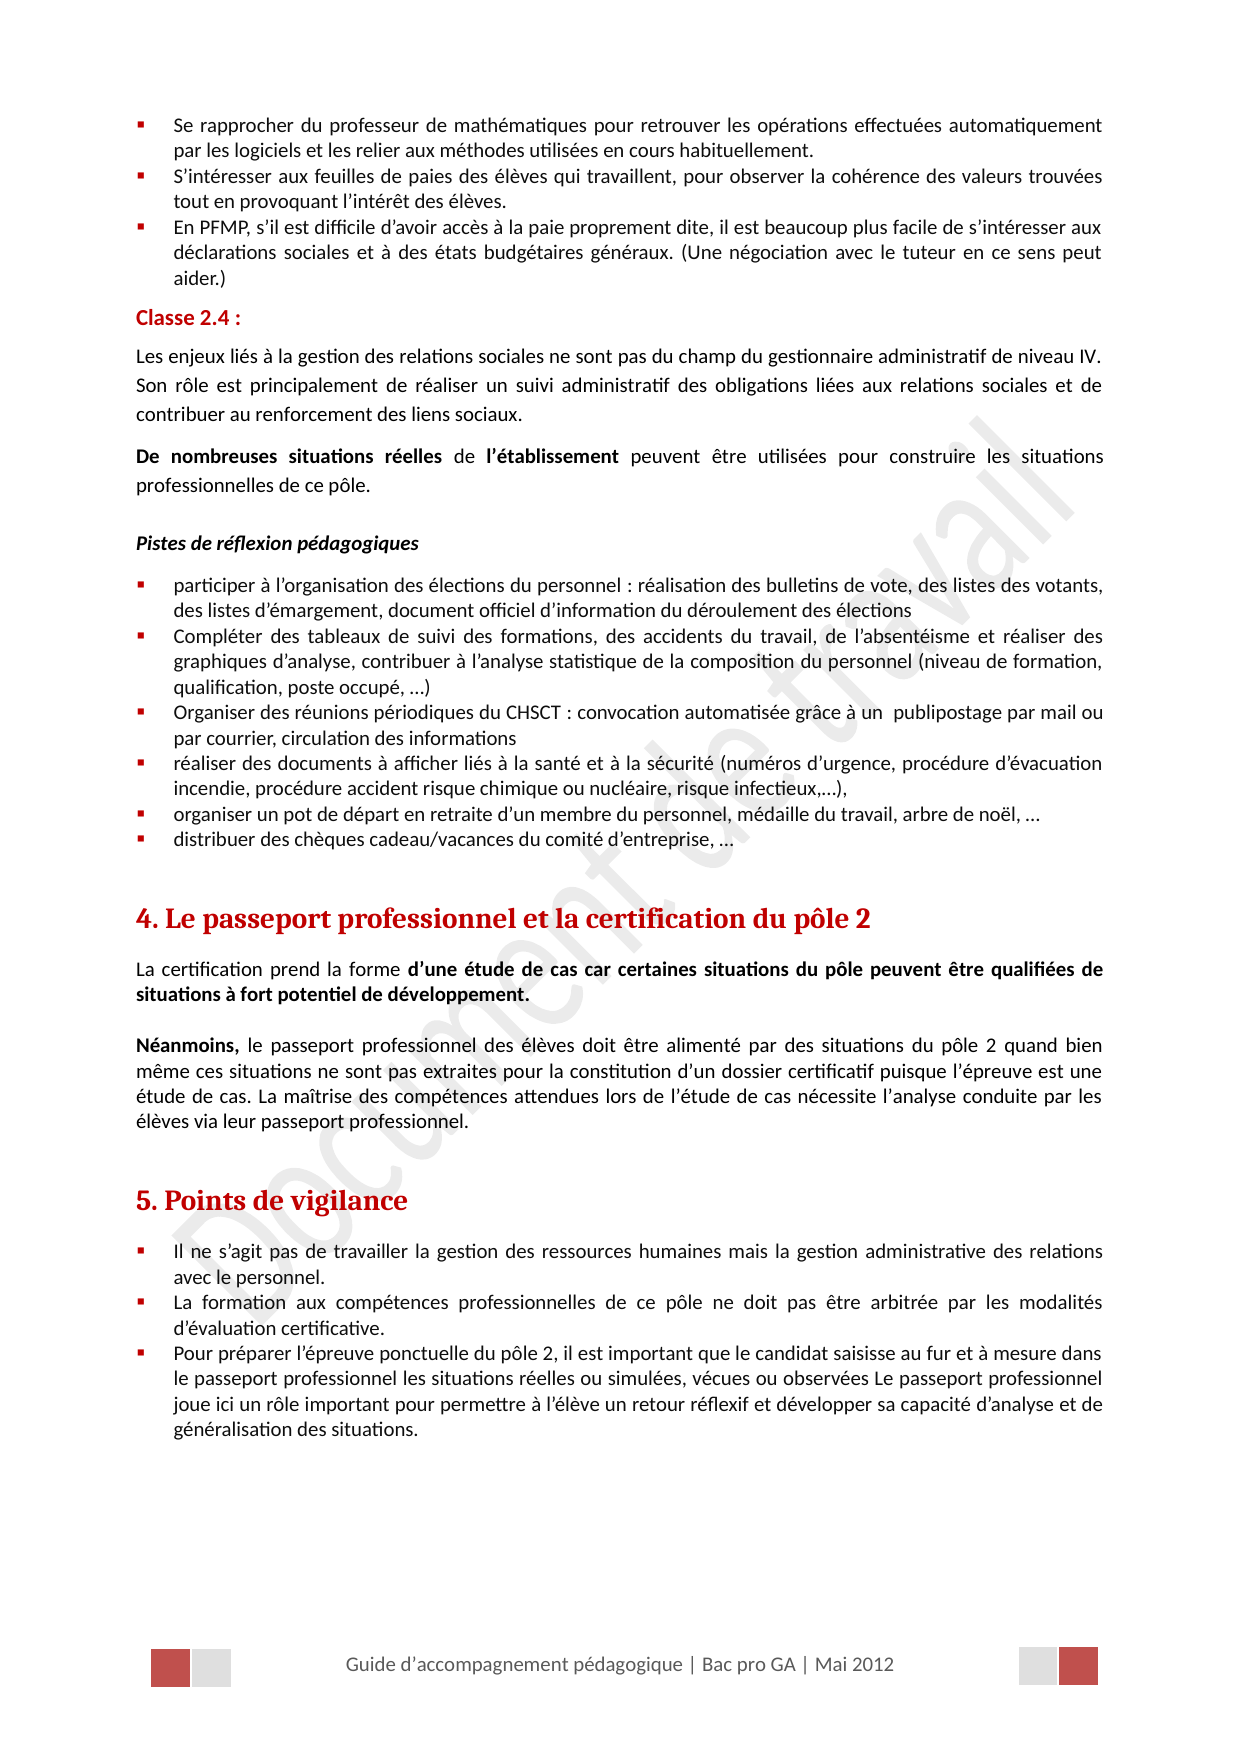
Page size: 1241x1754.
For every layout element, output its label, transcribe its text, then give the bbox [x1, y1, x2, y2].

list La formation aux compétences professionnelles de ce pôle ne doit pas être arbitrée par les modalités d’évaluation certificative. [136, 1289, 1104, 1340]
text Les enjeux liés à la gestion des relations sociales ne sont pas du champ du gestionnaire administratif de niveau IV. Son rôle est principalement de réaliser un suivi administratif des obligations liées aux relations sociales et de contribuer au renforcement des liens sociaux. [136, 343, 1104, 427]
list organiser un pot de départ en retraite d’un membre du personnel, médaille du travail, arbre de noël, … [136, 801, 1104, 826]
list réaliser des documents à afficher liés à la santé et à la sécurité (numéros d’urgence, procédure d’évacuation incendie, procédure accident risque chimique ou nucléaire, risque infectieux,…), [136, 750, 1104, 801]
text De nombreuses situations réelles de l’établissement peuvent être utilisées pour construire les situations professionnelles de ce pôle. [136, 443, 1104, 498]
list Pour préparer l’épreuve ponctuelle du pôle 2, il est important que le candidat saisisse au fur et à mesure dans le passeport professionnel les situations réelles ou simulées, vécues ou observées Le passeport professionnel joue ici un rôle important pour permettre à l’élève un retour réflexif et développer sa capacité d’analyse et de généralisation des situations. [136, 1340, 1104, 1442]
list Il ne s’agit pas de travailler la gestion des ressources humaines mais la gestion administrative des relations avec le personnel. [136, 1238, 1104, 1289]
list distribuer des chèques cadeau/vacances du comité d’entreprise, … [136, 826, 1104, 852]
text Pistes de réflexion pédagogiques [136, 531, 1104, 556]
list S’intéresser aux feuilles de paies des élèves qui travaillent, pour observer la cohérence des valeurs trouvées tout en provoquant l’intérêt des élèves. [136, 163, 1104, 214]
list Se rapprocher du professeur de mathématiques pour retrouver les opérations effectuées automatiquement par les logiciels et les relier aux méthodes utilisées en cours habituellement. [136, 112, 1104, 163]
list participer à l’organisation des élections du personnel : réalisation des bulletins de vote, des listes des votants, des listes d’émargement, document officiel d’information du déroulement des élections [136, 572, 1104, 623]
text 5. Points de vigilance [136, 1184, 1104, 1218]
text 4. Le passeport professionnel et la certification du pôle 2 [136, 902, 1104, 935]
list Organiser des réunions périodiques du CHSCT : convocation automatisée grâce à un publipostage par mail ou par courrier, circulation des informations [136, 699, 1104, 750]
text Néanmoins, le passeport professionnel des élèves doit être alimenté par des situations du pôle 2 quand bien même ces situations ne sont pas extraites pour la constitution d’un dossier certificatif puisque l’épreuve est une étude de cas. La maîtrise des compétences attendues lors de l’étude de cas nécessite l’analyse conduite par les élèves via leur passeport professionnel. [136, 1032, 1104, 1134]
text La certification prend la forme d’une étude de cas car certaines situations du pôle peuvent être qualifiées de situations à fort potentiel de développement. [136, 956, 1104, 1007]
list Compléter des tableaux de suivi des formations, des accidents du travail, de l’absentéisme et réaliser des graphiques d’analyse, contribuer à l’analyse statistique de la composition du personnel (niveau de formation, qualification, poste occupé, …) [136, 623, 1104, 699]
list Classe 2.4 : [136, 303, 1104, 331]
list En PFMP, s’il est difficile d’avoir accès à la paie proprement dite, il est beaucoup plus facile de s’intéresser aux déclarations sociales et à des états budgétaires généraux. (Une négociation avec le tuteur en ce sens peut aider.) [136, 214, 1104, 290]
